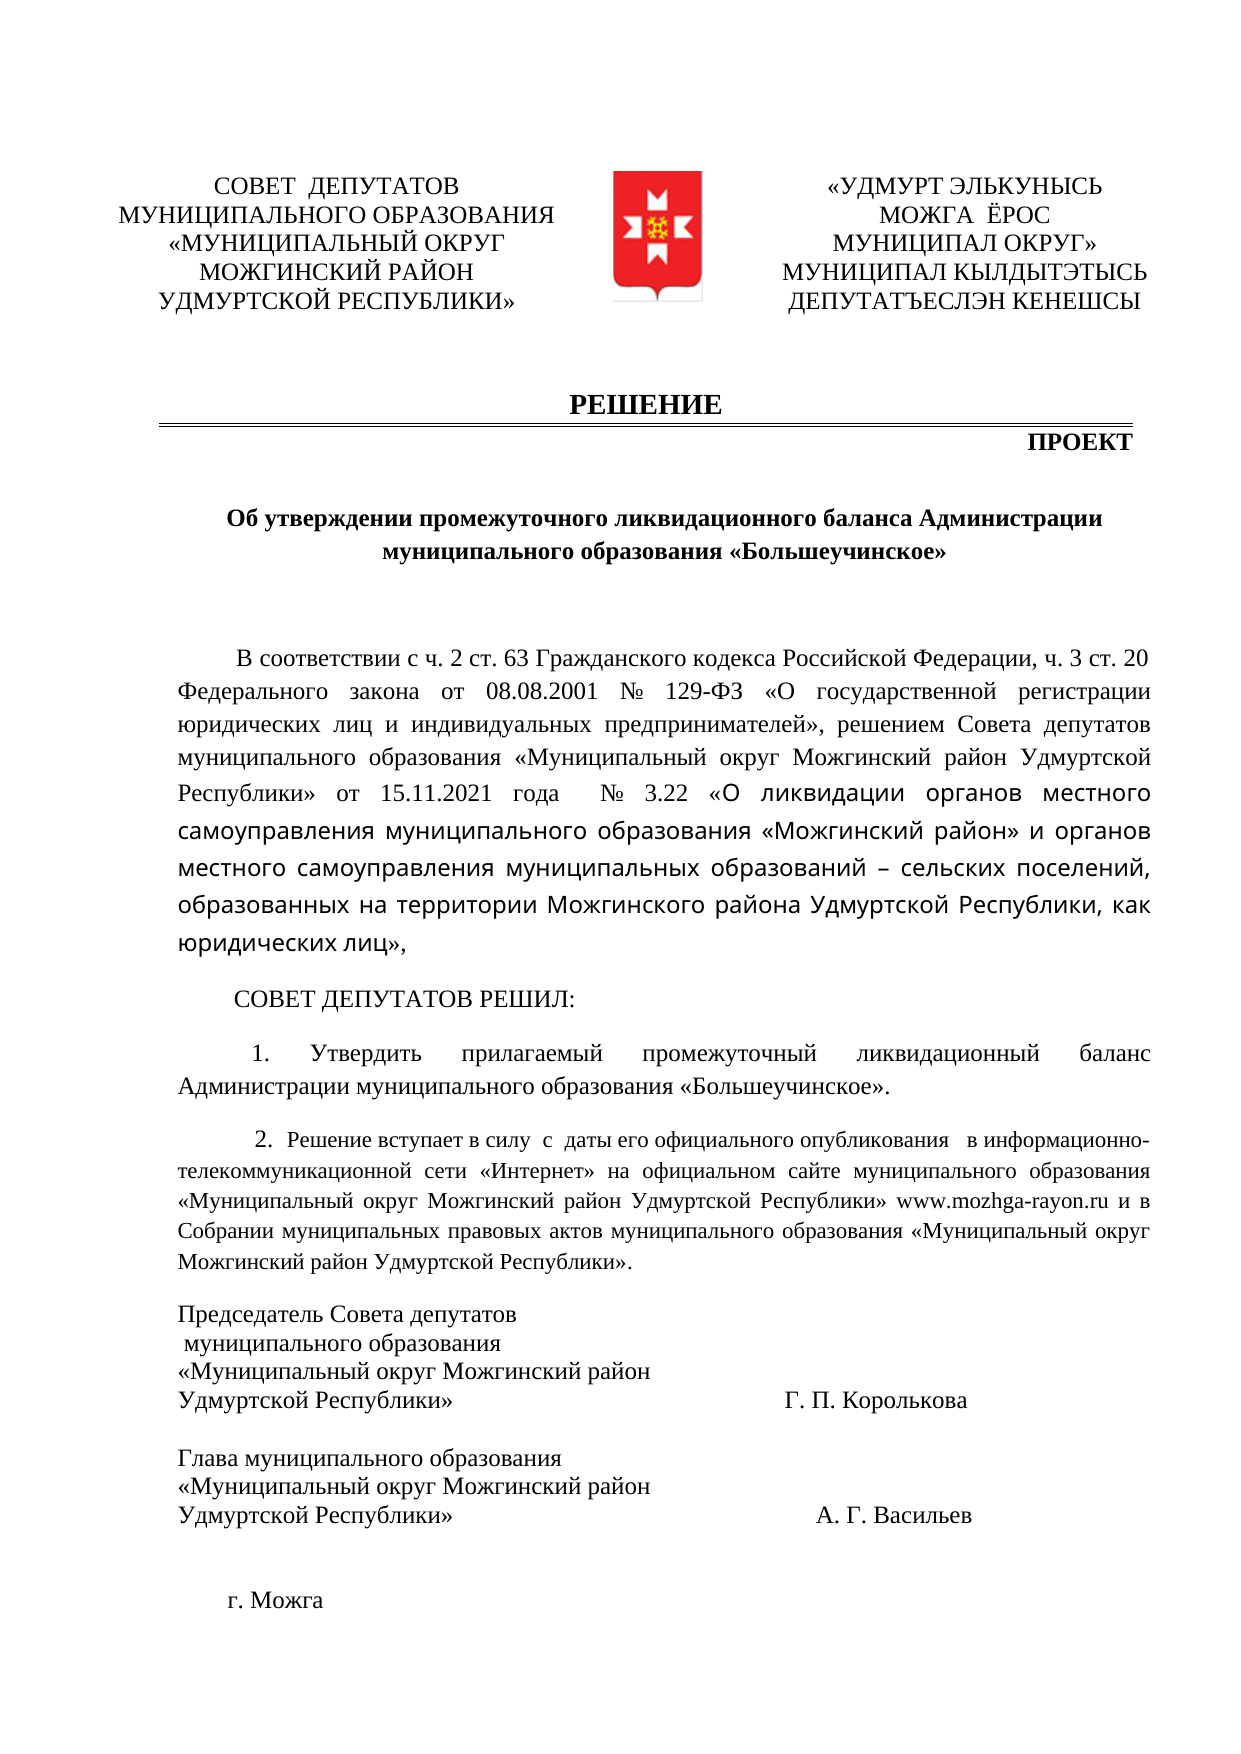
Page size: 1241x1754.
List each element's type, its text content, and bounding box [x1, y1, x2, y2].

text «Муниципальный округ Можгинский район [177, 1471, 1152, 1500]
text муниципального образования [177, 1328, 1152, 1356]
text В соответствии с ч. 2 ст. 63 Гражданского кодекса Российской Федерации, ч. 3 ст. 20 Федерального закона от 08.08.2001 № 129-ФЗ «О государственной регистрации юридических лиц и индивидуальных предпринимателей», решением Совета депутатов муниципального образования «Муниципальный округ Можгинский район Удмуртской Республики» от 15.11.2021 года № 3.22 «О ликвидации органов местного самоуправления муниципального образования «Можгинский район» и органов местного самоуправления муниципальных образований – сельских поселений, образованных на территории Можгинского района Удмуртской Республики, как юридических лиц», [177, 643, 1152, 958]
text Председатель Совета депутатов [177, 1299, 1152, 1328]
text Удмуртской Республики» Г. П. Королькова [177, 1385, 1152, 1414]
table_cell [102, 387, 1190, 469]
table_header «УДМУРТ ЭЛЬКУНЫСЬ МОЖГА ЁРОС МУНИЦИПАЛ ОКРУГ» МУНИЦИПАЛ КЫЛДЫТЭТЫСЬ ДЕПУТАТЪЕСЛЭН КЕНЕШСЫ [740, 147, 1190, 387]
text «Муниципальный округ Можгинский район [177, 1356, 1152, 1385]
text Удмуртской Республики» А. Г. Васильев [177, 1500, 1152, 1529]
text 1. Утвердить прилагаемый промежуточный ликвидационный баланс Администрации муниципального образования «Большеучинское». [177, 1038, 1152, 1099]
text Об утверждении промежуточного ликвидационного баланса Администрации муниципального образования «Большеучинское» [177, 503, 1152, 564]
table_header СОВЕТ ДЕПУТАТОВ МУНИЦИПАЛЬНОГО ОБРАЗОВАНИЯ «МУНИЦИПАЛЬНЫЙ ОКРУГ МОЖГИНСКИЙ РАЙОН УДМУРТСКОЙ РЕСПУБЛИКИ» [102, 147, 571, 387]
picture [613, 171, 704, 303]
text СОВЕТ ДЕПУТАТОВ РЕШИЛ: [177, 984, 1152, 1013]
text г. Можга [177, 1586, 1152, 1614]
text Глава муниципального образования [177, 1443, 1152, 1471]
table_header [571, 147, 739, 387]
text 2. Решение вступает в силу с даты его официального опубликования в информационно-телекоммуникационной сети «Интернет» на официальном сайте муниципального образования «Муниципальный округ Можгинский район Удмуртской Республики» www.mozhga-rayon.ru и в Собрании муниципальных правовых актов муниципального образования «Муниципальный округ Можгинский район Удмуртской Республики». [177, 1124, 1152, 1274]
